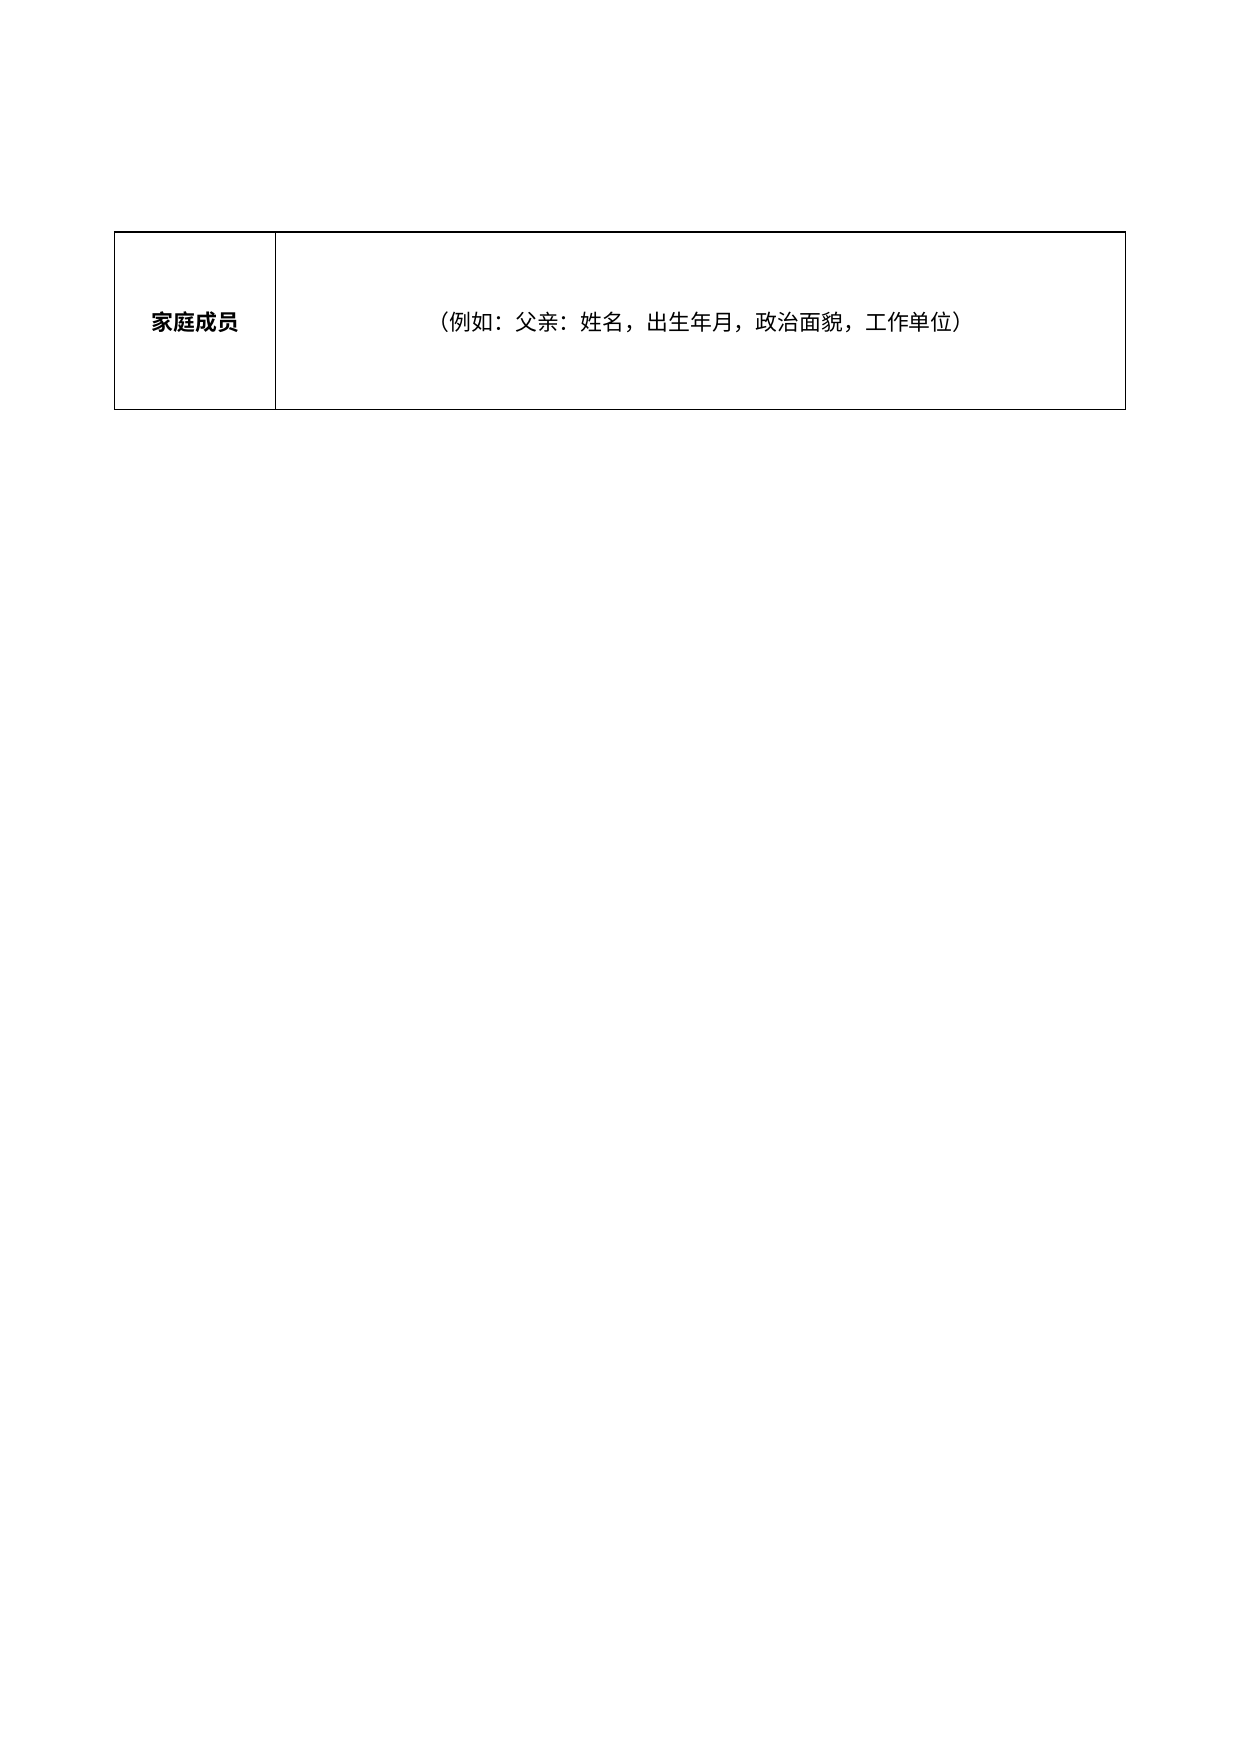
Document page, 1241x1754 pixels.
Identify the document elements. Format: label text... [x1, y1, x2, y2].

table_cell 家庭成员 [115, 233, 275, 408]
table_cell （例如：父亲：姓名，出生年月，政治面貌，工作单位） [276, 233, 1125, 408]
